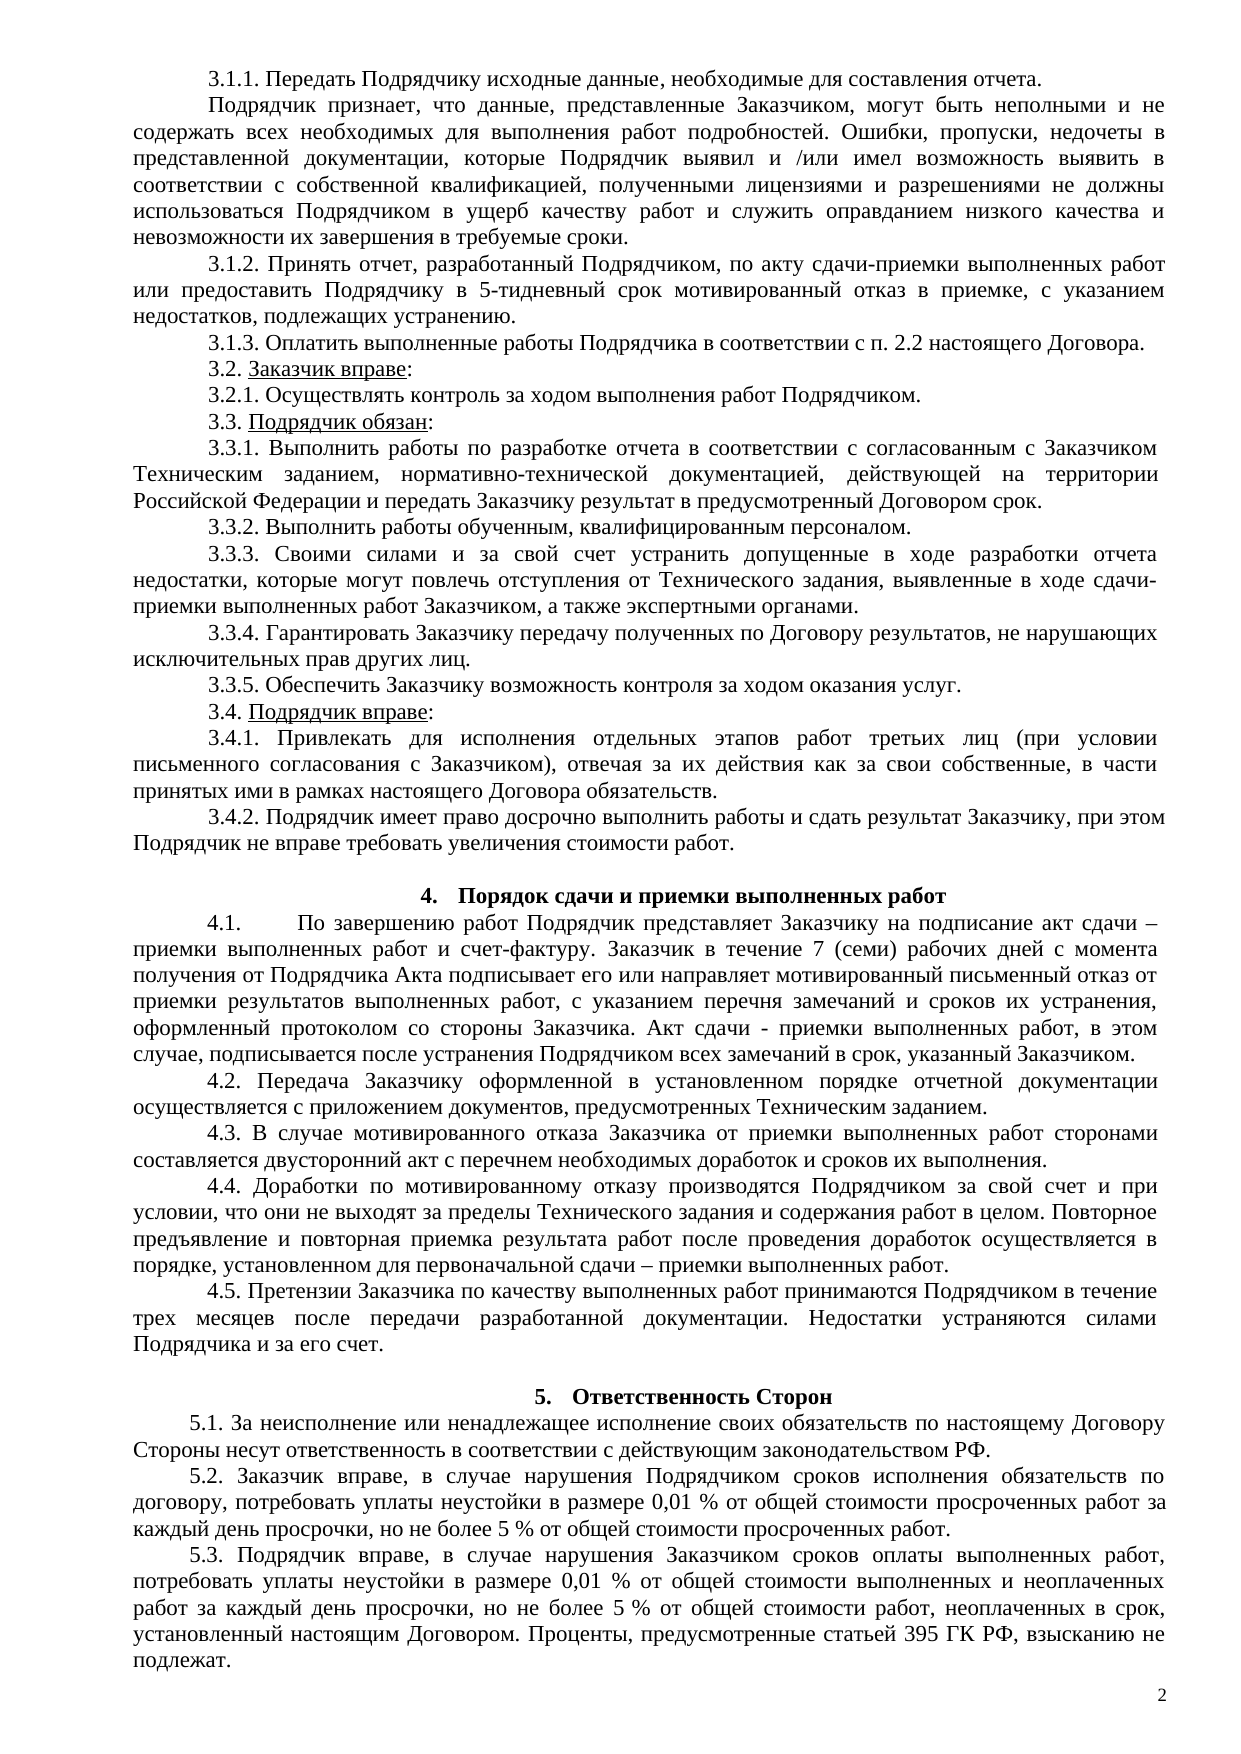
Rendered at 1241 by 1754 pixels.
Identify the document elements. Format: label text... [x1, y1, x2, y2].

text 3.3.4. Гарантировать Заказчику передачу полученных по Договору результатов, не нарушающих исключительных прав других лиц. [133, 619, 1159, 671]
text 5.3. Подрядчик вправе, в случае нарушения Заказчиком сроков оплаты выполненных работ, потребовать уплаты неустойки в размере 0,01 % от общей стоимости выполненных и неоплаченных работ за каждый день просрочки, но не более 5 % от общей стоимости работ, неоплаченных в срок, установленный настоящим Договором. Проценты, предусмотренные статьей 395 ГК РФ, взысканию не подлежат. [133, 1541, 1167, 1673]
text 3.2. Заказчик вправе: [133, 355, 1167, 381]
text 4.4. Доработки по мотивированному отказу производятся Подрядчиком за свой счет и при условии, что они не выходят за пределы Технического задания и содержания работ в целом. Повторное предъявление и повторная приемка результата работ после проведения доработок осуществляется в порядке, установленном для первоначальной сдачи – приемки выполненных работ. [133, 1172, 1159, 1277]
text 3.3.5. Обеспечить Заказчику возможность контроля за ходом оказания услуг. [133, 671, 1159, 698]
text 3.4. Подрядчик вправе: [133, 698, 1159, 724]
text 3.1.2. Принять отчет, разработанный Подрядчиком, по акту сдачи-приемки выполненных работ или предоставить Подрядчику в 5-тидневный срок мотивированный отказ в приемке, с указанием недостатков, подлежащих устранению. [133, 250, 1167, 329]
text 3.3.1. Выполнить работы по разработке отчета в соответствии с согласованным с Заказчиком Техническим заданием, нормативно-технической документацией, действующей на территории Российской Федерации и передать Заказчику результат в предусмотренный Договором срок. [133, 434, 1159, 513]
text Подрядчик признает, что данные, представленные Заказчиком, могут быть неполными и не содержать всех необходимых для выполнения работ подробностей. Ошибки, пропуски, недочеты в представленной документации, которые Подрядчик выявил и /или имел возможность выявить в соответствии с собственной квалификацией, полученными лицензиями и разрешениями не должны использоваться Подрядчиком в ущерб качеству работ и служить оправданием низкого качества и невозможности их завершения в требуемые сроки. [133, 92, 1167, 250]
text 4.2. Передача Заказчику оформленной в установленном порядке отчетной документации осуществляется с приложением документов, предусмотренных Техническим заданием. [133, 1067, 1159, 1119]
text 4.5. Претензии Заказчика по качеству выполненных работ принимаются Подрядчиком в течение трех месяцев после передачи разработанной документации. Недостатки устраняются силами Подрядчика и за его счет. [133, 1277, 1159, 1357]
text 3.4.2. Подрядчик имеет право досрочно выполнить работы и сдать результат Заказчику, при этом Подрядчик не вправе требовать увеличения стоимости работ. [133, 803, 1167, 856]
text 5.1. За неисполнение или ненадлежащее исполнение своих обязательств по настоящему Договору Стороны несут ответственность в соответствии с действующим законодательством РФ. [133, 1409, 1167, 1462]
text 3.3.3. Своими силами и за свой счет устранить допущенные в ходе разработки отчета недостатки, которые могут повлечь отступления от Технического задания, выявленные в ходе сдачи-приемки выполненных работ Заказчиком, а также экспертными органами. [133, 539, 1159, 619]
text 3.1.3. Оплатить выполненные работы Подрядчика в соответствии с п. 2.2 настоящего Договора. [133, 329, 1167, 355]
text 3.3.2. Выполнить работы обученным, квалифицированным персоналом. [133, 513, 1159, 539]
list Ответственность Сторон [208, 1383, 1159, 1409]
text 3.4.1. Привлекать для исполнения отдельных этапов работ третьих лиц (при условии письменного согласования с Заказчиком), отвечая за их действия как за свои собственные, в части принятых ими в рамках настоящего Договора обязательств. [133, 724, 1159, 803]
text 3.3. Подрядчик обязан: [133, 408, 1159, 434]
list По завершению работ Подрядчик представляет Заказчику на подписание акт сдачи – приемки выполненных работ и счет-фактуру. Заказчик в течение 7 (семи) рабочих дней с момента получения от Подрядчика Акта подписывает его или направляет мотивированный письменный отказ от приемки результатов выполненных работ, с указанием перечня замечаний и сроков их устранения, оформленный протоколом со стороны Заказчика. Акт сдачи - приемки выполненных работ, в этом случае, подписывается после устранения Подрядчиком всех замечаний в срок, указанный Заказчиком. [133, 908, 1159, 1067]
text 4.3. В случае мотивированного отказа Заказчика от приемки выполненных работ сторонами составляется двусторонний акт с перечнем необходимых доработок и сроков их выполнения. [133, 1119, 1159, 1172]
list Порядок сдачи и приемки выполненных работ [208, 882, 1159, 908]
text 3.2.1. Осуществлять контроль за ходом выполнения работ Подрядчиком. [133, 381, 1167, 408]
text 3.1.1. Передать Подрядчику исходные данные, необходимые для составления отчета. [133, 65, 1167, 92]
text 5.2. Заказчик вправе, в случае нарушения Подрядчиком сроков исполнения обязательств по договору, потребовать уплаты неустойки в размере 0,01 % от общей стоимости просроченных работ за каждый день просрочки, но не более 5 % от общей стоимости просроченных работ. [133, 1462, 1167, 1541]
